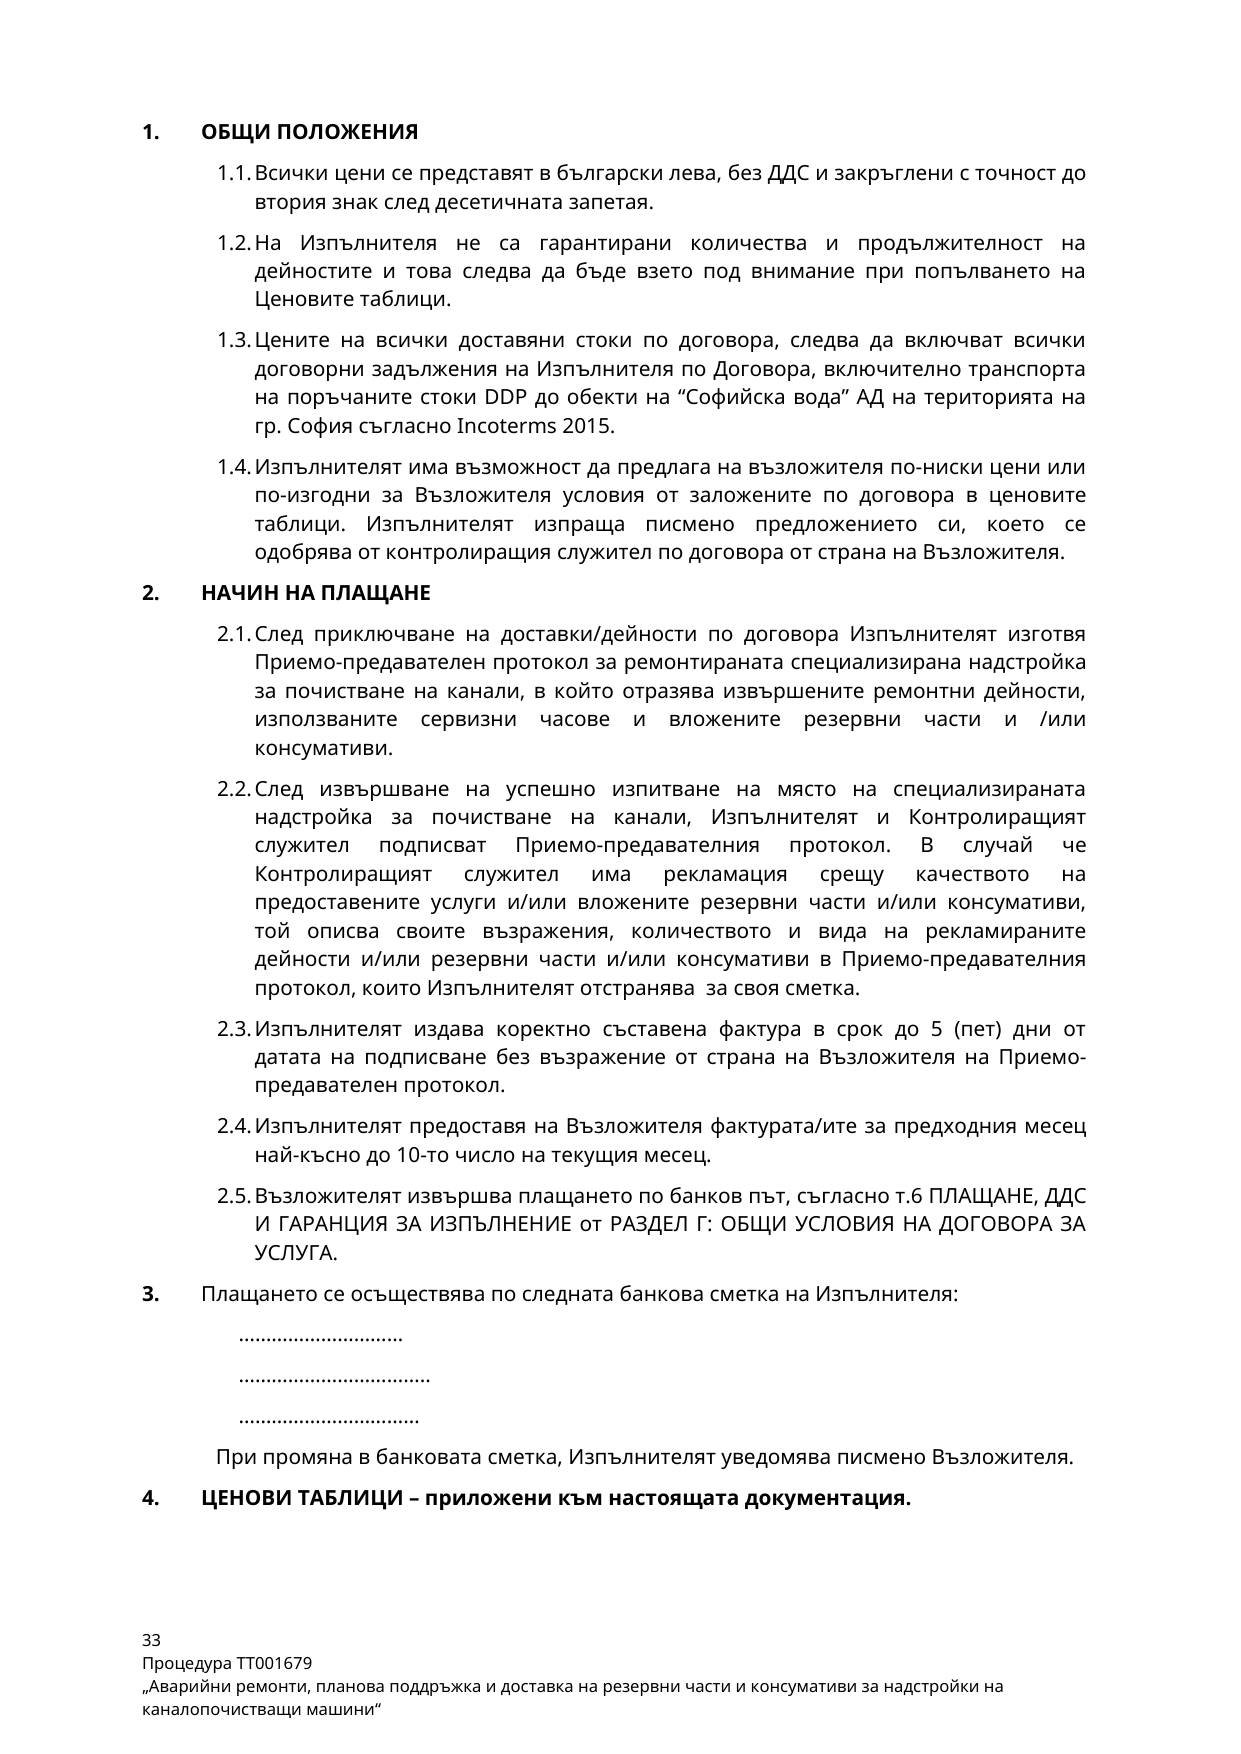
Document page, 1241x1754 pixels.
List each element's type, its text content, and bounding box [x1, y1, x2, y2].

list На Изпълнителя не са гарантирани количества и продължителност на дейностите и това следва да бъде взето под внимание при попълването на Ценовите таблици. [217, 228, 1087, 313]
text …………………………… [238, 1401, 1087, 1430]
list ОБЩИ ПОЛОЖЕНИЯ [142, 117, 1087, 146]
list Възложителят извършва плащането по банков път, съгласно т.6 ПЛАЩАНЕ, ДДС И ГАРАНЦИЯ ЗА ИЗПЪЛНЕНИЕ от РАЗДЕЛ Г: ОБЩИ УСЛОВИЯ НА ДОГОВОРА ЗА УСЛУГА. [217, 1181, 1087, 1266]
list Всички цени се представят в български лева, без ДДС и закръглени с точност до втория знак след десетичната запетая. [217, 158, 1087, 215]
text ………………………… [238, 1319, 1087, 1348]
list Изпълнителят има възможност да предлага на възложителя по-ниски цени или по-изгодни за Възложителя условия от заложените по договора в ценовите таблици. Изпълнителят изпраща писмено предложението си, което се одобрява от контролиращия служител по договора от страна на Възложителя. [217, 452, 1087, 566]
list Плащането се осъществява по следната банкова сметка на Изпълнителя: [142, 1279, 1087, 1307]
text …………………………….. [238, 1361, 1087, 1389]
list НАЧИН НА ПЛАЩАНЕ [142, 578, 1087, 606]
list Изпълнителят предоставя на Възложителя фактурата/ите за предходния месец най-късно до 10-то число на текущия месец. [217, 1111, 1087, 1168]
text При промяна в банковата сметка, Изпълнителят уведомява писмено Възложителя. [142, 1442, 1087, 1471]
list ЦЕНОВИ ТАБЛИЦИ – приложени към настоящата документация. [142, 1483, 1087, 1512]
list Изпълнителят издава коректно съставена фактура в срок до 5 (пет) дни от датата на подписване без възражение от страна на Възложителя на Приемо-предавателен протокол. [217, 1014, 1087, 1099]
list След извършване на успешно изпитване на място на специализираната надстройка за почистване на канали, Изпълнителят и Контролиращият служител подписват Приемо-предавателния протокол. В случай че Контролиращият служител има рекламация срещу качеството на предоставените услуги и/или вложените резервни части и/или консумативи, той описва своите възражения, количеството и вида на рекламираните дейности и/или резервни части и/или консумативи в Приемо-предавателния протокол, които Изпълнителят отстранява за своя сметка. [217, 774, 1087, 1001]
list След приключване на доставки/дейности по договора Изпълнителят изготвя Приемо-предавателен протокол за ремонтираната специализирана надстройка за почистване на канали, в който отразява извършените ремонтни дейности, използваните сервизни часове и вложените резервни части и /или консумативи. [217, 619, 1087, 761]
list Цените на всички доставяни стоки по договора, следва да включват всички договорни задължения на Изпълнителя по Договора, включително транспорта на поръчаните стоки DDP до обекти на “Софийска вода” АД на територията на гр. София съгласно Incoterms 2015. [217, 326, 1087, 439]
